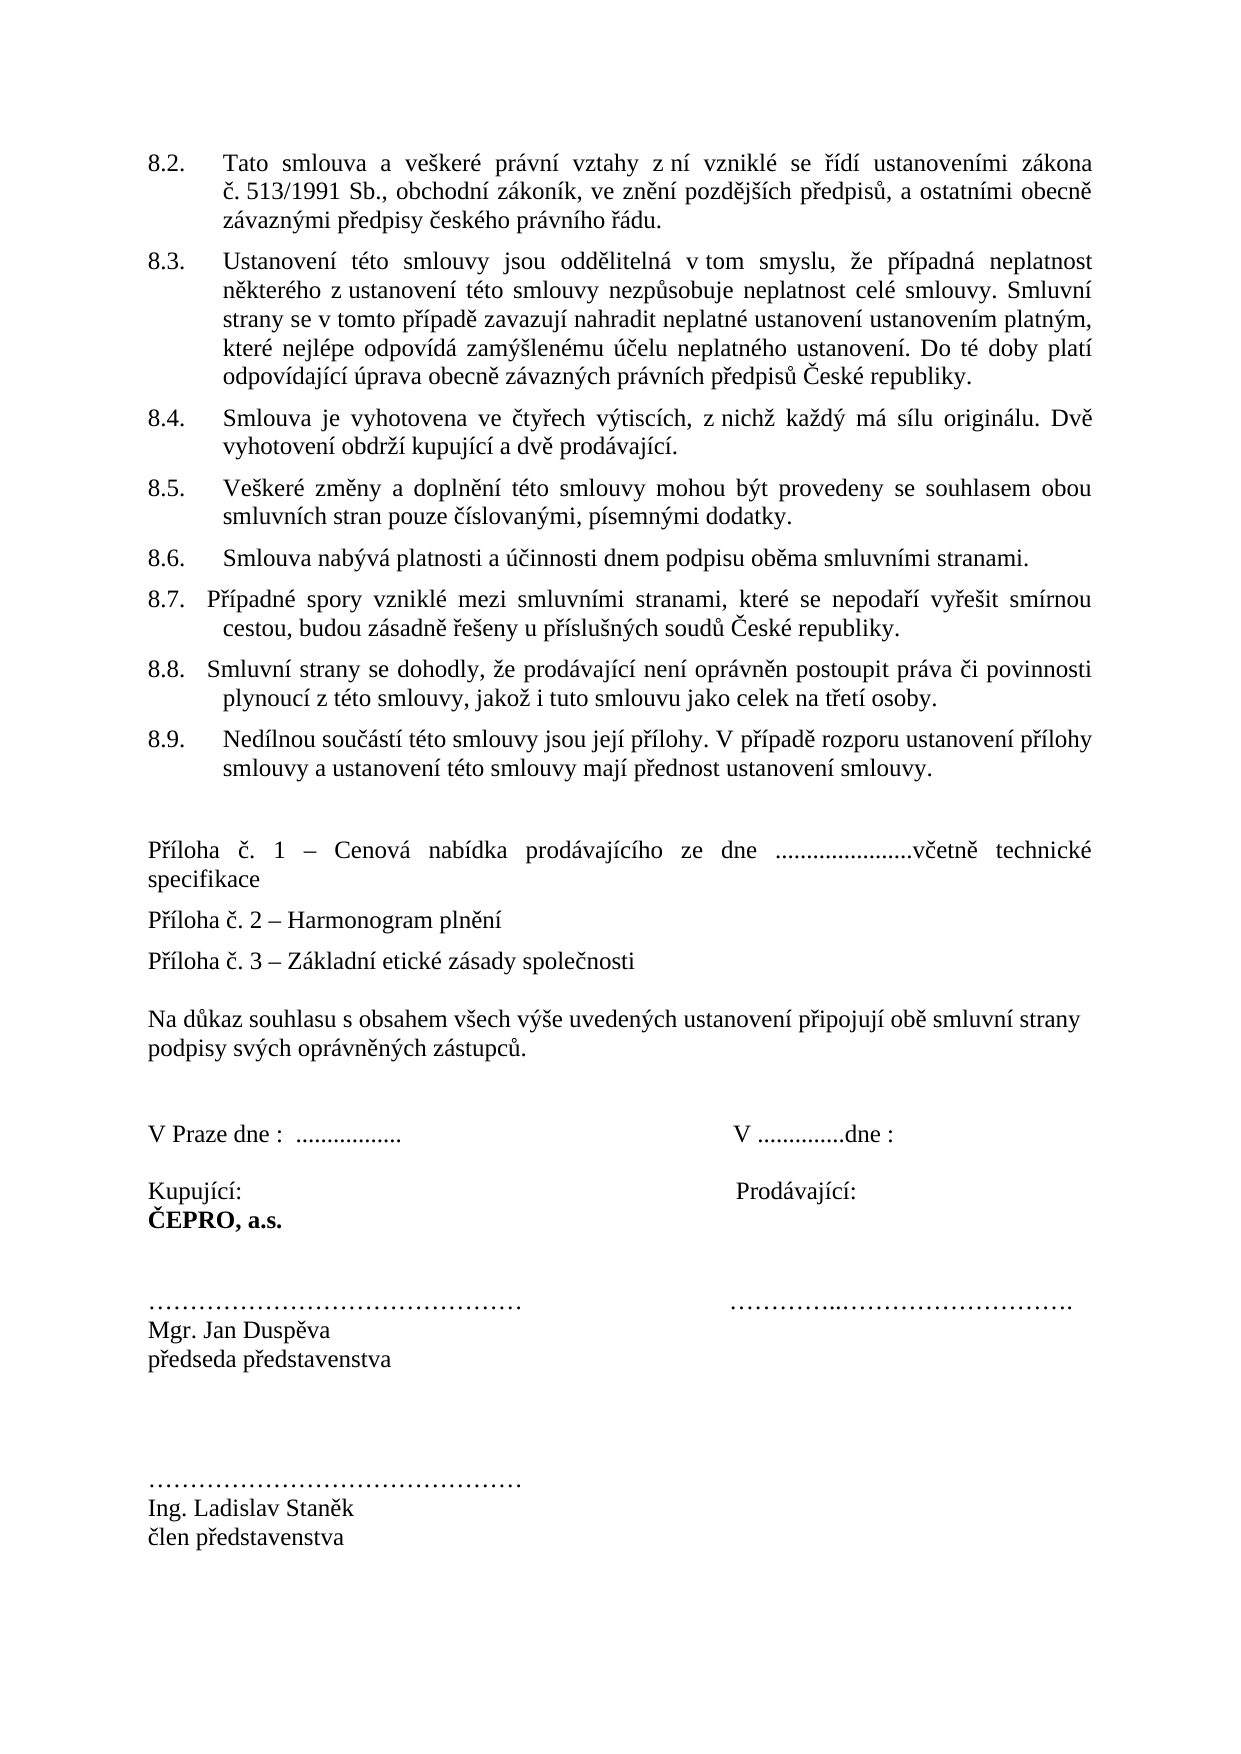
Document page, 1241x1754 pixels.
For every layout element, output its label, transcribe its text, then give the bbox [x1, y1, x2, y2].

list Nedílnou součástí této smlouvy jsou její přílohy. V případě rozporu ustanovení přílohy smlouvy a ustanovení této smlouvy mají přednost ustanovení smlouvy. [148, 724, 1093, 781]
text člen představenstva [148, 1522, 1093, 1551]
text Příloha č. 2 – Harmonogram plnění [148, 905, 1093, 934]
list Případné spory vzniklé mezi smluvními stranami, které se nepodaří vyřešit smírnou cestou, budou zásadně řešeny u příslušných soudů České republiky. [148, 584, 1093, 641]
list Ustanovení této smlouvy jsou oddělitelná v tom smyslu, že případná neplatnost některého z ustanovení této smlouvy nezpůsobuje neplatnost celé smlouvy. Smluvní strany se v tomto případě zavazují nahradit neplatné ustanovení ustanovením platným, které nejlépe odpovídá zamýšlenému účelu neplatného ustanovení. Do té doby platí odpovídající úprava obecně závazných právních předpisů České republiky. [148, 246, 1093, 390]
list Smlouva je vyhotovena ve čtyřech výtiscích, z nichž každý má sílu originálu. Dvě vyhotovení obdrží kupující a dvě prodávající. [148, 403, 1093, 460]
text Příloha č. 3 – Základní etické zásady společnosti [148, 946, 1093, 975]
text Ing. Ladislav Staněk [148, 1493, 1093, 1522]
list Smluvní strany se dohodly, že prodávající není oprávněn postoupit práva či povinnosti plynoucí z této smlouvy, jakož i tuto smlouvu jako celek na třetí osoby. [148, 654, 1093, 711]
text ČEPRO, a.s. [148, 1205, 1093, 1234]
text Mgr. Jan Duspěva [148, 1315, 1093, 1344]
text Příloha č. 1 – Cenová nabídka prodávajícího ze dne ......................včetně technické specifikace [148, 835, 1093, 893]
text Na důkaz souhlasu s obsahem všech výše uvedených ustanovení připojují obě smluvní strany podpisy svých oprávněných zástupců. [148, 1004, 1093, 1061]
text V Praze dne : ................. V ..............dne : [148, 1119, 1093, 1148]
text předseda představenstva [148, 1344, 1093, 1372]
text ……………………………………… [148, 1464, 1093, 1493]
text Kupující: Prodávající: [148, 1176, 1093, 1205]
list Tato smlouva a veškeré právní vztahy z ní vzniklé se řídí ustanoveními zákona č. 513/1991 Sb., obchodní zákoník, ve znění pozdějších předpisů, a ostatními obecně závaznými předpisy českého právního řádu. [148, 148, 1093, 234]
list Smlouva nabývá platnosti a účinnosti dnem podpisu oběma smluvními stranami. [148, 543, 1093, 571]
list Veškeré změny a doplnění této smlouvy mohou být provedeny se souhlasem obou smluvních stran pouze číslovanými, písemnými dodatky. [148, 473, 1093, 530]
text ……………………………………… …………..………………………. [148, 1286, 1093, 1315]
